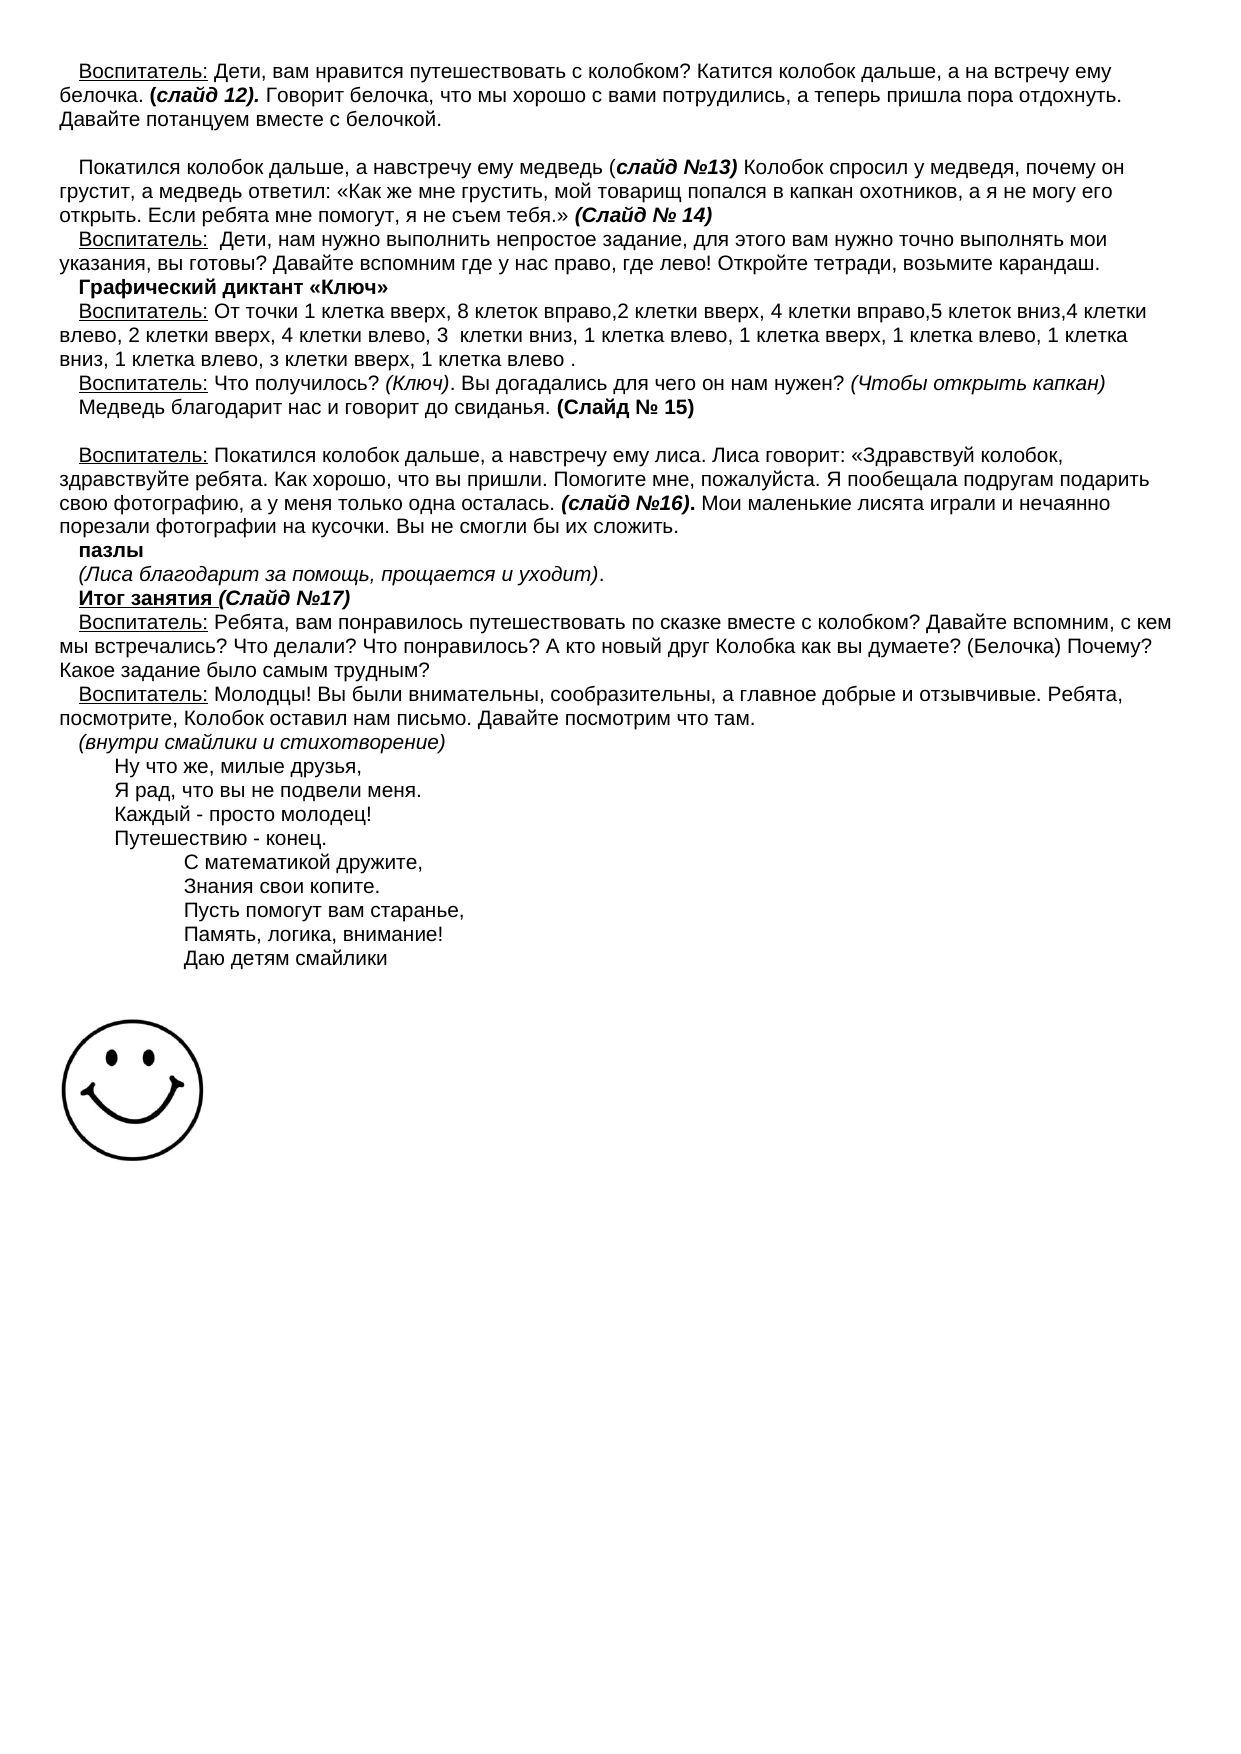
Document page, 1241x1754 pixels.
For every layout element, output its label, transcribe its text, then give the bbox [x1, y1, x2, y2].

text Воспитатель: Молодцы! Вы были внимательны, сообразительны, а главное добрые и отзывчивые. Ребята, посмотрите, Колобок оставил нам письмо. Давайте посмотрим что там. [59, 682, 1181, 730]
text С математикой дружите, [183, 850, 1057, 874]
text Пусть помогут вам старанье, [183, 898, 1057, 922]
text Память, логика, внимание! [183, 922, 1057, 946]
text Графический диктант «Ключ» [59, 275, 1181, 299]
text Знания свои копите. [183, 874, 1057, 898]
text Воспитатель: Дети, нам нужно выполнить непростое задание, для этого вам нужно точно выполнять мои указания, вы готовы? Давайте вспомним где у нас право, где лево! Откройте тетради, возьмите карандаш. [59, 227, 1181, 275]
text Ну что же, милые друзья, [114, 754, 1126, 778]
text Медведь благодарит нас и говорит до свиданья. (Слайд № 15) [59, 394, 1181, 418]
text (внутри смайлики и стихотворение) [59, 730, 1181, 754]
text Я рад, что вы не подвели меня. [114, 778, 1126, 802]
text Покатился колобок дальше, а навстречу ему медведь (слайд №13) Колобок спросил у медведя, почему он грустит, а медведь ответил: «Как же мне грустить, мой товарищ попался в капкан охотников, а я не могу его открыть. Если ребята мне помогут, я не съем тебя.» (Слайд № 14) [59, 155, 1181, 227]
text Итог занятия (Слайд №17) [59, 586, 1181, 610]
text Воспитатель: Что получилось? (Ключ). Вы догадались для чего он нам нужен? (Чтобы открыть капкан) [59, 371, 1181, 394]
text (Лиса благодарит за помощь, прощается и уходит). [59, 562, 1181, 586]
picture [59, 1017, 205, 1163]
text Воспитатель: Покатился колобок дальше, а навстречу ему лиса. Лиса говорит: «Здравствуй колобок, здравствуйте ребята. Как хорошо, что вы пришли. Помогите мне, пожалуйста. Я пообещала подругам подарить свою фотографию, а у меня только одна осталась. (слайд №16). Мои маленькие лисята играли и нечаянно порезали фотографии на кусочки. Вы не смогли бы их сложить. [59, 442, 1181, 538]
text Воспитатель: Ребята, вам понравилось путешествовать по сказке вместе с колобком? Давайте вспомним, с кем мы встречались? Что делали? Что понравилось? А кто новый друг Колобка как вы думаете? (Белочка) Почему? Какое задание было самым трудным? [59, 610, 1181, 682]
text Даю детям смайлики [183, 946, 1057, 969]
text Воспитатель: От точки 1 клетка вверх, 8 клеток вправо,2 клетки вверх, 4 клетки вправо,5 клеток вниз,4 клетки влево, 2 клетки вверх, 4 клетки влево, 3 клетки вниз, 1 клетка влево, 1 клетка вверх, 1 клетка влево, 1 клетка вниз, 1 клетка влево, з клетки вверх, 1 клетка влево . [59, 299, 1181, 371]
text пазлы [59, 538, 1181, 562]
text Путешествию - конец. [114, 826, 1126, 850]
text Воспитатель: Дети, вам нравится путешествовать с колобком? Катится колобок дальше, а на встречу ему белочка. (слайд 12). Говорит белочка, что мы хорошо с вами потрудились, а теперь пришла пора отдохнуть. Давайте потанцуем вместе с белочкой. [59, 59, 1181, 131]
text Каждый - просто молодец! [114, 802, 1126, 826]
